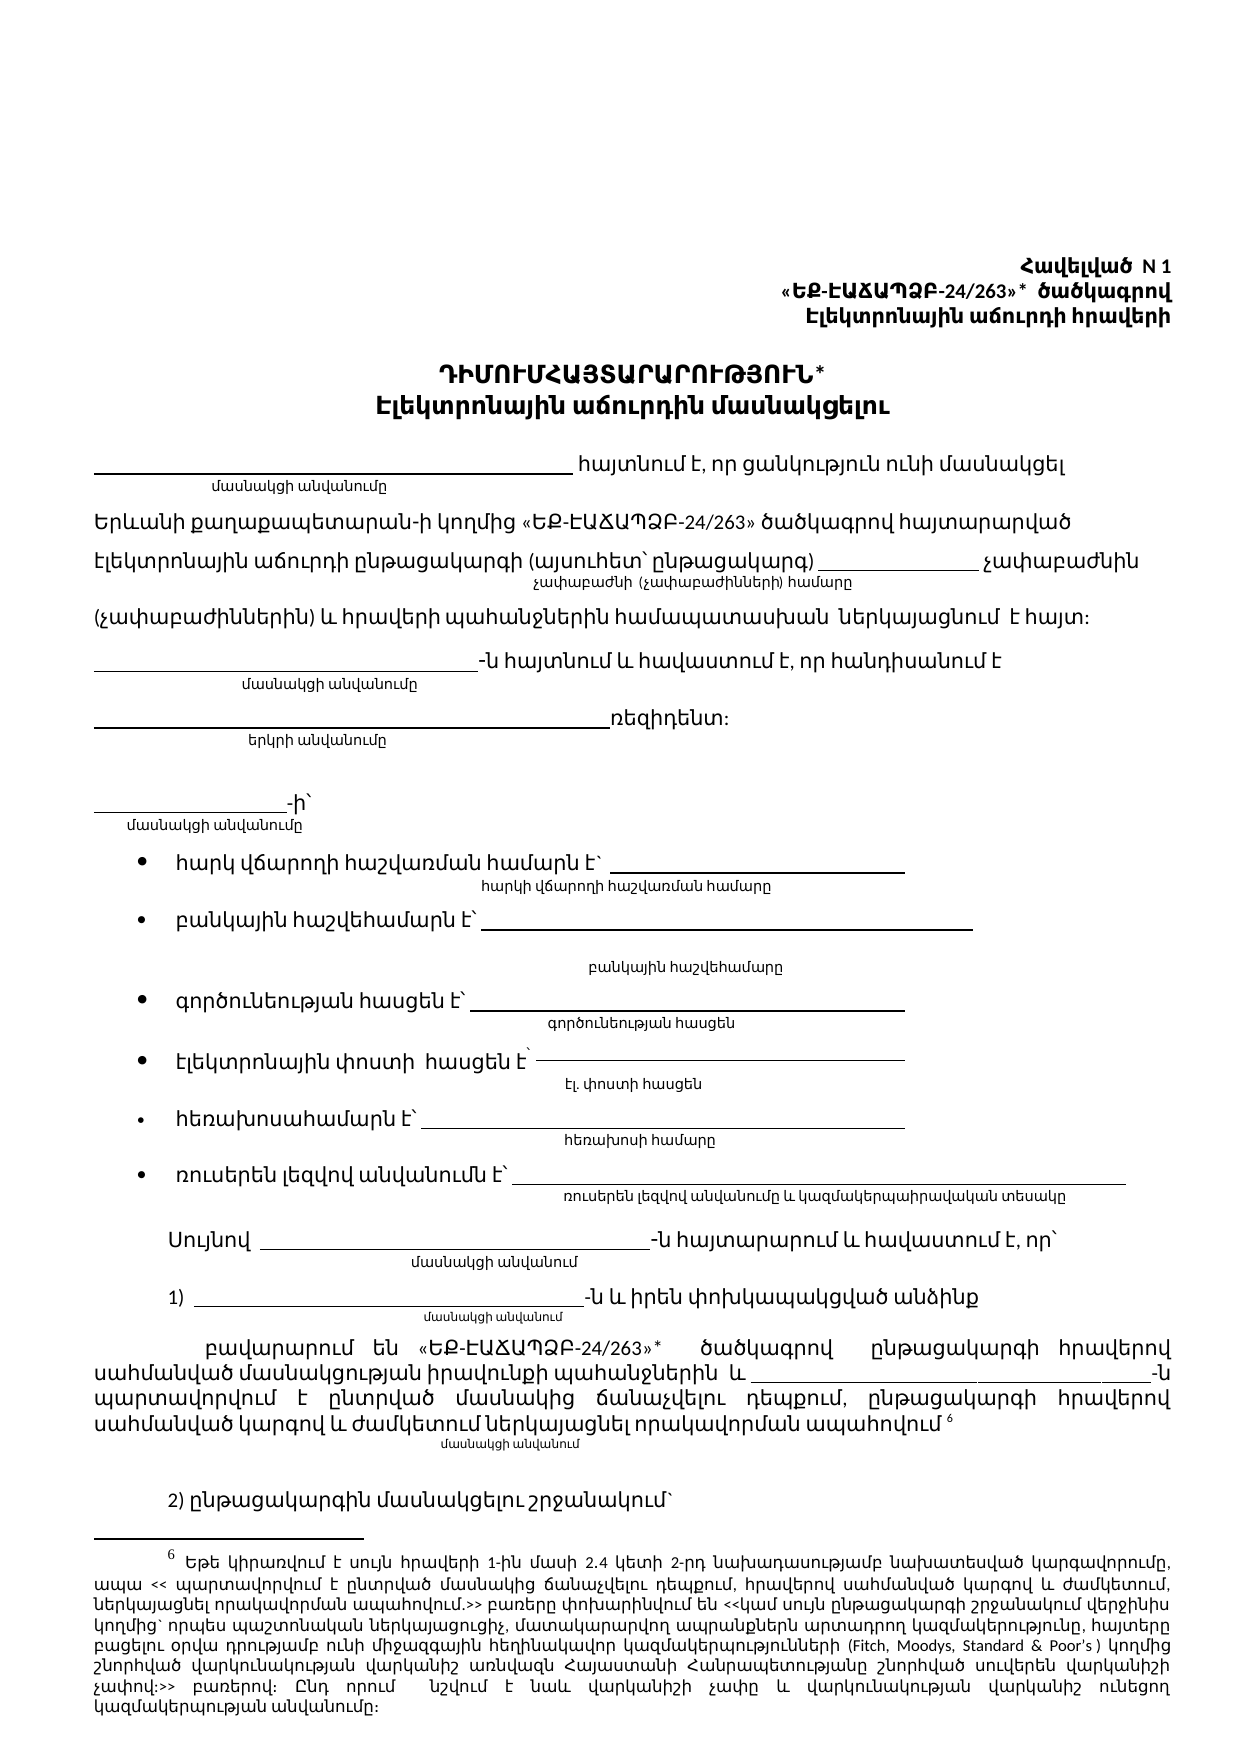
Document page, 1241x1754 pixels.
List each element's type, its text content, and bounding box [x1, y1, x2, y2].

text էլեկտրոնային աճուրդի ընթացակարգի (այսուհետ՝ ընթացակարգ) չափաբաժնին [94, 548, 1171, 573]
text Էլեկտրոնային աճուրդի հրավերի [94, 304, 1171, 329]
text մասնակցի անվանումը [94, 477, 1171, 507]
text հեռախոսի համարը [462, 1131, 1171, 1162]
text «ԵՔ-ԷԱՃԱՊՁԲ-24/263»* ծածկագրով [94, 278, 1171, 304]
text -ի՝ [94, 790, 1171, 816]
text (չափաբաժիններին) և հրավերի պահանջներին համապատասխան ներկայացնում է հայտ: [94, 604, 1171, 629]
list հեռախոսահամարն է՝ [138, 1106, 1171, 1131]
text 1) -ն և իրեն փոխկապակցված անձինք [94, 1284, 1171, 1309]
text Սույնով -ն հայտարարում և հավաստում է, որ՝ [94, 1223, 1171, 1253]
text ռուսերեն լեզվով անվանումը և կազմակերպաիրավական տեսակը [94, 1187, 1171, 1218]
list ռուսերեն լեզվով անվանումն է՝ [138, 1162, 1171, 1187]
text մասնակցի անվանում [94, 1309, 1171, 1335]
text -ն հայտնում և հավաստում է, որ հանդիսանում է [94, 644, 1171, 675]
text մասնակցի անվանումը [94, 816, 1171, 846]
text ԴԻՄՈՒՄՀԱՅՏԱՐԱՐՈՒԹՅՈՒՆ* [94, 360, 1171, 390]
text բավարարում են «ԵՔ-ԷԱՃԱՊՁԲ-24/263»* ծածկագրով ընթացակարգի հրավերով սահմանված մասնակցության իրավունքի պահանջներին և -ն պարտավորվում է ընտրված մասնակից ճանաչվելու դեպքում, ընթացակարգի հրավերով սահմանված կարգով և ժամկետում ներկայացնել որակավորման ապահովում [94, 1335, 1171, 1436]
text հարկի վճարողի հաշվառման համարը [94, 877, 1171, 907]
list հարկ վճարողի հաշվառման համարն է` [138, 846, 1171, 877]
text Երևանի քաղաքապետարան-ի կողմից «ԵՔ-ԷԱՃԱՊՁԲ-24/263» ծածկագրով հայտարարված [94, 507, 1171, 535]
text հայտնում է, որ ցանկություն ունի մասնակցել [94, 451, 1171, 477]
list բանկային հաշվեհամարն է՝ [138, 907, 1171, 958]
text էլ. փոստի հասցեն [94, 1075, 1171, 1106]
text մասնակցի անվանում [94, 1436, 1171, 1462]
text գործունեության հասցեն [94, 1014, 1171, 1045]
list էլեկտրոնային փոստի հասցեն է՝ [138, 1045, 1171, 1075]
subtitle Էլեկտրոնային աճուրդին մասնակցելու [94, 390, 1171, 421]
list գործունեության հասցեն է՝ [138, 989, 1171, 1014]
text չափաբաժնի (չափաբաժինների) համարը [94, 573, 1171, 604]
text Հավելված N 1 [94, 253, 1171, 278]
text 2) ընթացակարգին մասնակցելու շրջանակում` [94, 1487, 1171, 1513]
text մասնակցի անվանում [94, 1253, 1171, 1284]
text երկրի անվանումը [94, 731, 1171, 762]
text բանկային հաշվեհամարը [94, 958, 1171, 989]
text ռեզիդենտ: [94, 706, 1171, 731]
text մասնակցի անվանումը [94, 675, 1171, 706]
